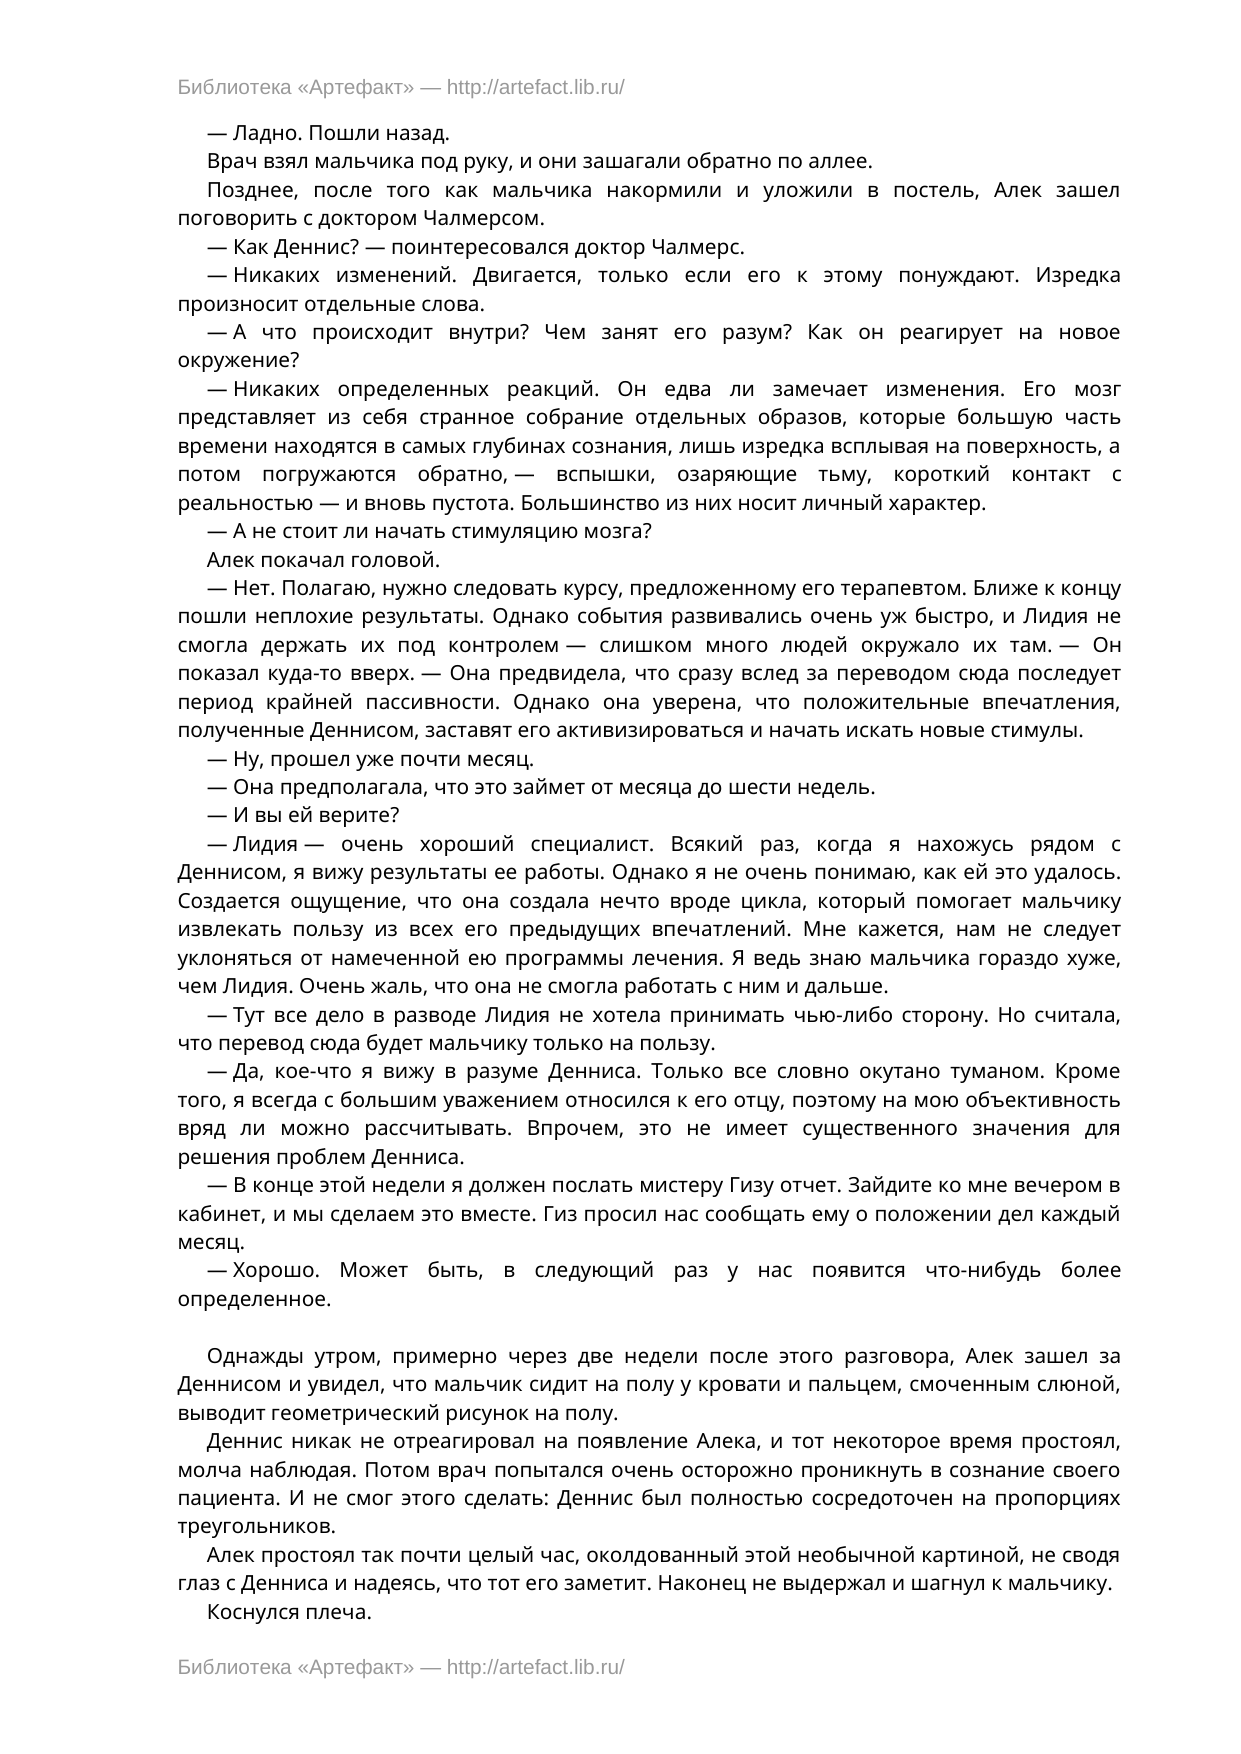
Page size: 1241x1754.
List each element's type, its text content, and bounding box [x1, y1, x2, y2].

text — Хорошо. Может быть, в следующий раз у нас появится что-нибудь более определенное. [177, 1256, 1122, 1312]
text Деннис никак не отреагировал на появление Алека, и тот некоторое время простоял, молча наблюдая. Потом врач попытался очень осторожно проникнуть в сознание своего пациента. И не смог этого сделать: Деннис был полностью сосредоточен на пропорциях треугольников. [177, 1426, 1122, 1540]
text Однажды утром, примерно через две недели после этого разговора, Алек зашел за Деннисом и увидел, что мальчик сидит на полу у кровати и пальцем, смоченным слюной, выводит геометрический рисунок на полу. [177, 1341, 1122, 1426]
text Алек простоял так почти целый час, околдованный этой необычной картиной, не сводя глаз с Денниса и надеясь, что тот его заметит. Наконец не выдержал и шагнул к мальчику. [177, 1540, 1122, 1597]
text — Как Деннис? — поинтересовался доктор Чалмерс. [177, 232, 1122, 260]
text — В конце этой недели я должен послать мистеру Гизу отчет. Зайдите ко мне вечером в кабинет, и мы сделаем это вместе. Гиз просил нас сообщать ему о положении дел каждый месяц. [177, 1170, 1122, 1256]
text — А что происходит внутри? Чем занят его разум? Как он реагирует на новое окружение? [177, 317, 1122, 374]
text — Лидия — очень хороший специалист. Всякий раз, когда я нахожусь рядом с Деннисом, я вижу результаты ее работы. Однако я не очень понимаю, как ей это удалось. Создается ощущение, что она создала нечто вроде цикла, который помогает мальчику извлекать пользу из всех его предыдущих впечатлений. Мне кажется, нам не следует уклоняться от намеченной ею программы лечения. Я ведь знаю мальчика гораздо хуже, чем Лидия. Очень жаль, что она не смогла работать с ним и дальше. [177, 829, 1122, 1000]
text Позднее, после того как мальчика накормили и уложили в постель, Алек зашел поговорить с доктором Чалмерсом. [177, 175, 1122, 232]
text — И вы ей верите? [177, 801, 1122, 829]
text — Да, кое-что я вижу в разуме Денниса. Только все словно окутано туманом. Кроме того, я всегда с большим уважением относился к его отцу, поэтому на мою объективность вряд ли можно рассчитывать. Впрочем, это не имеет существенного значения для решения проблем Денниса. [177, 1057, 1122, 1170]
text — Ладно. Пошли назад. [177, 118, 1122, 147]
text — Нет. Полагаю, нужно следовать курсу, предложенному его терапевтом. Ближе к концу пошли неплохие результаты. Однако события развивались очень уж быстро, и Лидия не смогла держать их под контролем — слишком много людей окружало их там. — Он показал куда-то вверх. — Она предвидела, что сразу вслед за переводом сюда последует период крайней пассивности. Однако она уверена, что положительные впечатления, полученные Деннисом, заставят его активизироваться и начать искать новые стимулы. [177, 573, 1122, 744]
text — Никаких изменений. Двигается, только если его к этому понуждают. Изредка произносит отдельные слова. [177, 260, 1122, 317]
text Врач взял мальчика под руку, и они зашагали обратно по аллее. [177, 147, 1122, 175]
text — А не стоит ли начать стимуляцию мозга? [177, 516, 1122, 545]
text — Никаких определенных реакций. Он едва ли замечает изменения. Его мозг представляет из себя странное собрание отдельных образов, которые большую часть времени находятся в самых глубинах сознания, лишь изредка всплывая на поверхность, а потом погружаются обратно, — вспышки, озаряющие тьму, короткий контакт с реальностью — и вновь пустота. Большинство из них носит личный характер. [177, 374, 1122, 516]
text Коснулся плеча. [177, 1597, 1122, 1625]
text Алек покачал головой. [177, 545, 1122, 573]
text — Ну, прошел уже почти месяц. [177, 744, 1122, 772]
text — Тут все дело в разводе Лидия не хотела принимать чью-либо сторону. Но считала, что перевод сюда будет мальчику только на пользу. [177, 1000, 1122, 1057]
text — Она предполагала, что это займет от месяца до шести недель. [177, 772, 1122, 801]
